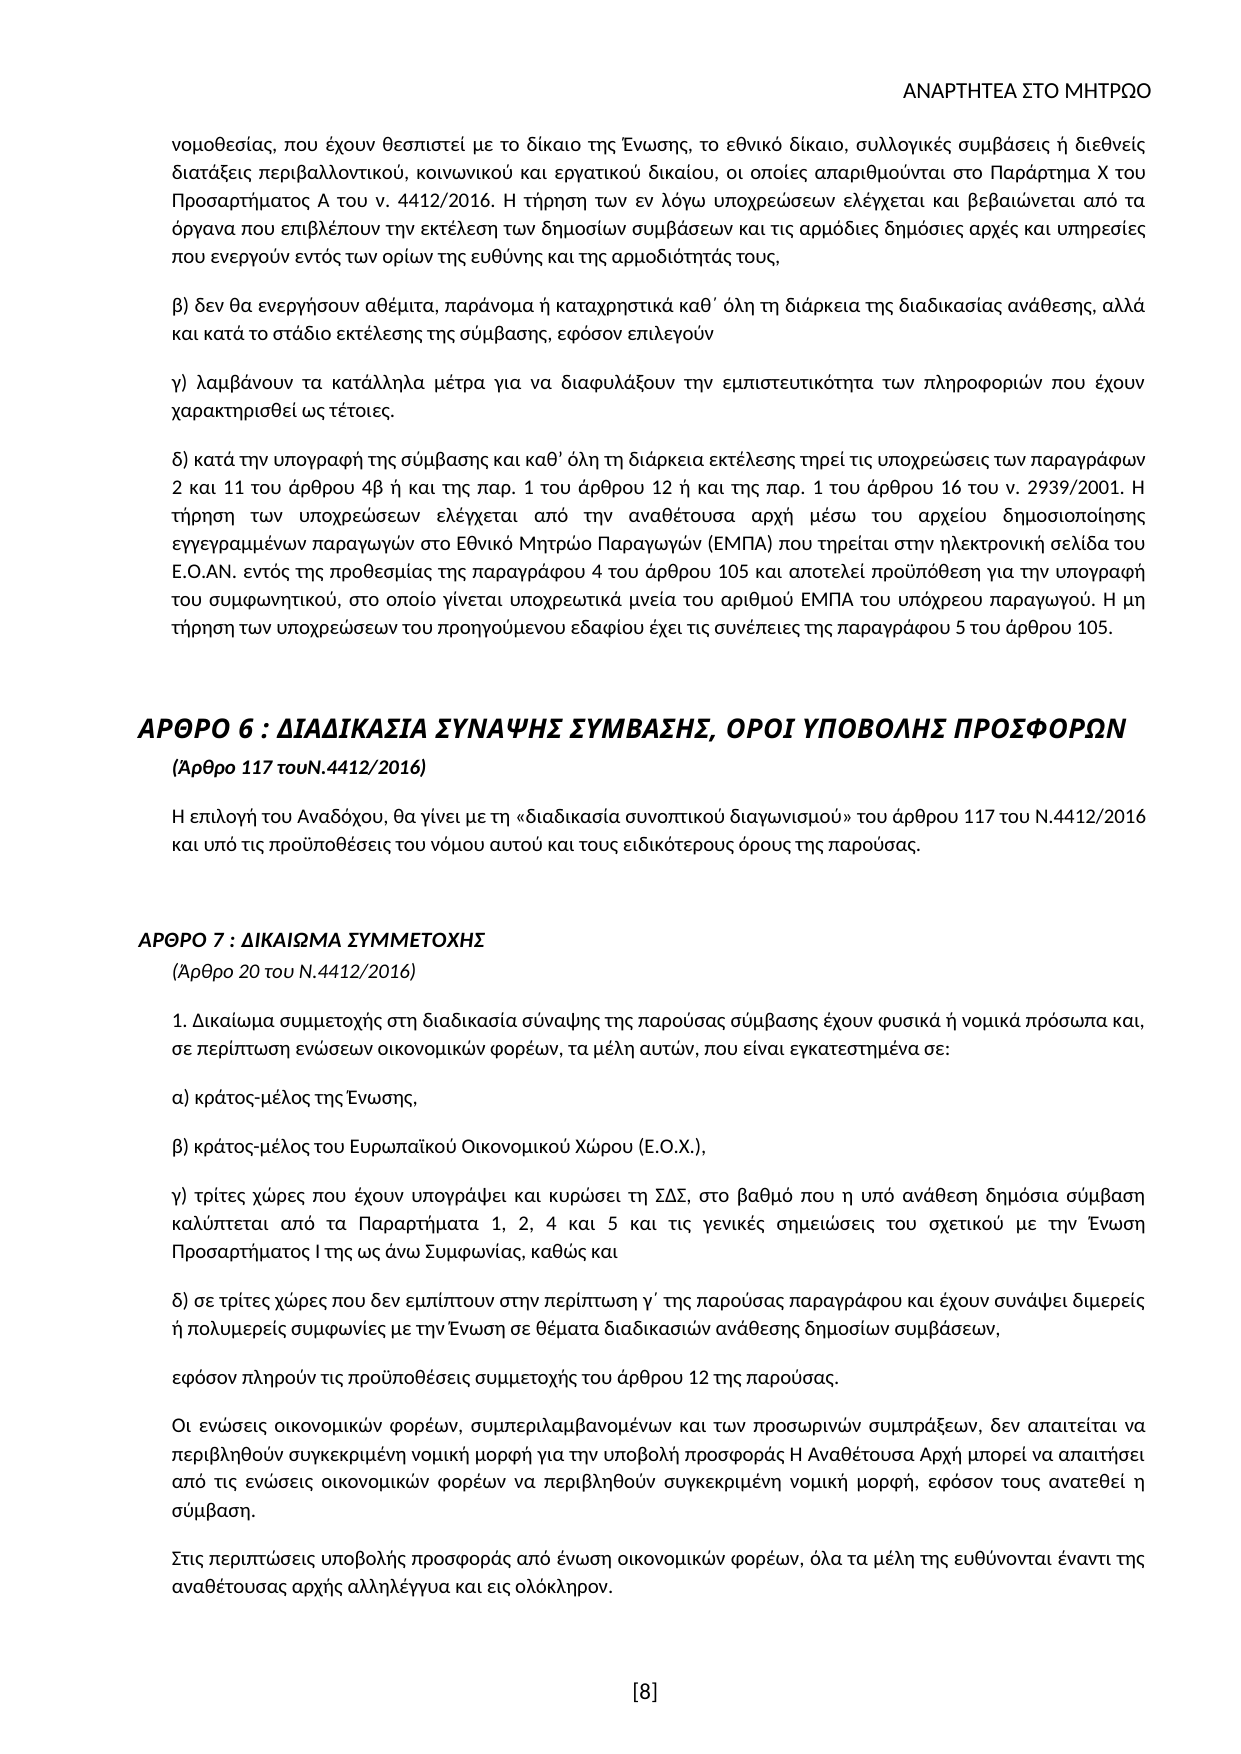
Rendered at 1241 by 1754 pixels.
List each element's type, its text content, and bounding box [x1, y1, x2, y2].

text εφόσον πληρούν τις προϋποθέσεις συμμετοχής του άρθρου 12 της παρούσας. [172, 1362, 1147, 1390]
text β) δεν θα ενεργήσουν αθέμιτα, παράνομα ή καταχρηστικά καθ΄ όλη τη διάρκεια της διαδικασίας ανάθεσης, αλλά και κατά το στάδιο εκτέλεσης της σύμβασης, εφόσον επιλεγούν [172, 290, 1147, 346]
text (Άρθρο 20 του Ν.4412/2016) [172, 957, 1151, 984]
text Οι ενώσεις οικονομικών φορέων, συμπεριλαμβανομένων και των προσωρινών συμπράξεων, δεν απαιτείται να περιβληθούν συγκεκριμένη νομική μορφή για την υποβολή προσφοράς Η Αναθέτουσα Αρχή μπορεί να απαιτήσει από τις ενώσεις οικονομικών φορέων να περιβληθούν συγκεκριμένη νομική μορφή, εφόσον τους ανατεθεί η σύμβαση. [172, 1411, 1147, 1523]
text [172, 129, 1147, 269]
text γ) λαμβάνουν τα κατάλληλα μέτρα για να διαφυλάξουν την εμπιστευτικότητα των πληροφοριών που έχουν χαρακτηρισθεί ως τέτοιες. [172, 367, 1147, 423]
subtitle ΑΡΘΡΟ 7 : ΔΙΚΑΙΩΜΑ ΣΥΜΜΕΤΟΧΗΣ [138, 926, 1151, 953]
text 1. Δικαίωμα συμμετοχής στη διαδικασία σύναψης της παρούσας σύμβασης έχουν φυσικά ή νομικά πρόσωπα και, σε περίπτωση ενώσεων οικονομικών φορέων, τα μέλη αυτών, που είναι εγκατεστημένα σε: [172, 1005, 1147, 1061]
subtitle ΑΡΘΡΟ 6 : ΔΙΑΔΙΚΑΣΙΑ ΣΥΝΑΨΗΣ ΣΥΜΒΑΣΗΣ, ΟΡΟΙ ΥΠΟΒΟΛΗΣ ΠΡΟΣΦΟΡΩΝ [138, 710, 1151, 747]
text β) κράτος-μέλος του Ευρωπαϊκού Οικονομικού Χώρου (Ε.Ο.Χ.), [172, 1131, 1147, 1159]
text Η επιλογή του Αναδόχου, θα γίνει με τη «διαδικασία συνοπτικού διαγωνισμού» του άρθρου 117 του Ν.4412/2016 και υπό τις προϋποθέσεις του νόμου αυτού και τους ειδικότερους όρους της παρούσας. [172, 801, 1147, 857]
text γ) τρίτες χώρες που έχουν υπογράψει και κυρώσει τη ΣΔΣ, στο βαθμό που η υπό ανάθεση δημόσια σύμβαση καλύπτεται από τα Παραρτήματα 1, 2, 4 και 5 και τις γενικές σημειώσεις του σχετικού με την Ένωση Προσαρτήματος I της ως άνω Συμφωνίας, καθώς και [172, 1180, 1147, 1264]
text (Άρθρο 117 τουΝ.4412/2016) [172, 752, 1147, 780]
text δ) σε τρίτες χώρες που δεν εμπίπτουν στην περίπτωση γ΄ της παρούσας παραγράφου και έχουν συνάψει διμερείς ή πολυμερείς συμφωνίες με την Ένωση σε θέματα διαδικασιών ανάθεσης δημοσίων συμβάσεων, [172, 1285, 1147, 1341]
text δ) κατά την υπογραφή της σύμβασης και καθ’ όλη τη διάρκεια εκτέλεσης τηρεί τις υποχρεώσεις των παραγράφων 2 και 11 του άρθρου 4β ή και της παρ. 1 του άρθρου 12 ή και της παρ. 1 του άρθρου 16 του ν. 2939/2001. Η τήρηση των υποχρεώσεων ελέγχεται από την αναθέτουσα αρχή μέσω του αρχείου δημοσιοποίησης εγγεγραμμένων παραγωγών στο Εθνικό Μητρώο Παραγωγών (ΕΜΠΑ) που τηρείται στην ηλεκτρονική σελίδα του Ε.Ο.ΑΝ. εντός της προθεσμίας της παραγράφου 4 του άρθρου 105 και αποτελεί προϋπόθεση για την υπογραφή του συμφωνητικού, στο οποίο γίνεται υποχρεωτικά μνεία του αριθμού ΕΜΠΑ του υπόχρεου παραγωγού. Η μη τήρηση των υποχρεώσεων του προηγούμενου εδαφίου έχει τις συνέπειες της παραγράφου 5 του άρθρου 105. [172, 444, 1147, 640]
text α) κράτος-μέλος της Ένωσης, [172, 1082, 1147, 1110]
text Στις περιπτώσεις υποβολής προσφοράς από ένωση οικονομικών φορέων, όλα τα μέλη της ευθύνονται έναντι της αναθέτουσας αρχής αλληλέγγυα και εις ολόκληρον. [172, 1543, 1147, 1599]
